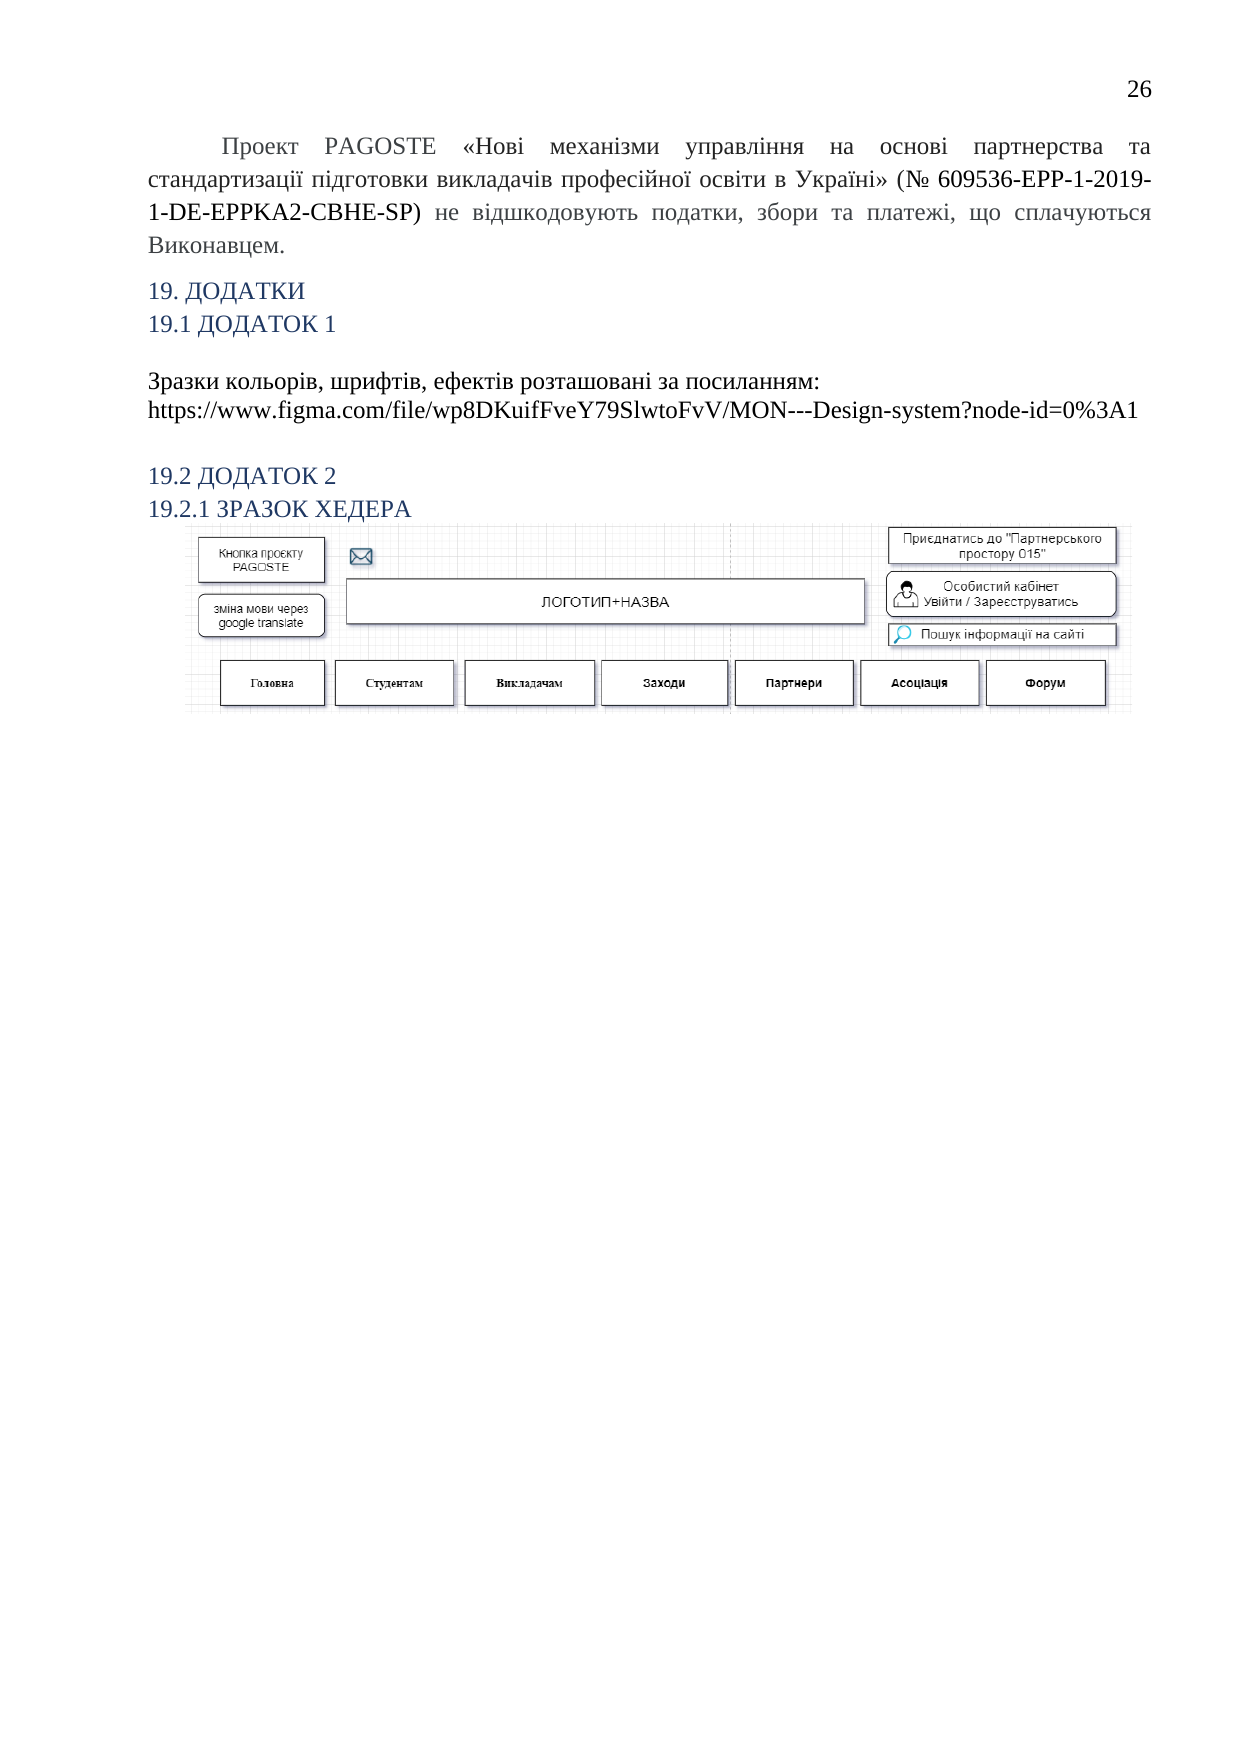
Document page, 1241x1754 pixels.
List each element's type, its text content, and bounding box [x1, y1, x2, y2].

text Проект PAGOSTE «Нові механізми управління на основі партнерства та стандартизації підготовки викладачів професійної освіти в Україні» (№ 609536-EPP-1-2019-1-DE-EPPKA2-CBHE-SP) не відшкодовують податки, збори та платежі, що сплачуються Виконавцем. [148, 131, 1152, 259]
subtitle 19.1 ДОДАТОК 1 [148, 309, 1152, 337]
subtitle 19.2.1 ЗРАЗОК ХЕДЕРА [148, 494, 1152, 523]
text https://www.figma.com/file/wp8DKuifFveY79SlwtoFvV/MON---Design-system?node-id=0%3A1 [148, 395, 1152, 424]
subtitle 19. ДОДАТКИ [148, 276, 1152, 304]
picture [185, 523, 1133, 714]
subtitle 19.2 ДОДАТОК 2 [148, 461, 1152, 490]
text Зразки кольорів, шрифтів, ефектів розташовані за посиланням: [148, 366, 1152, 395]
